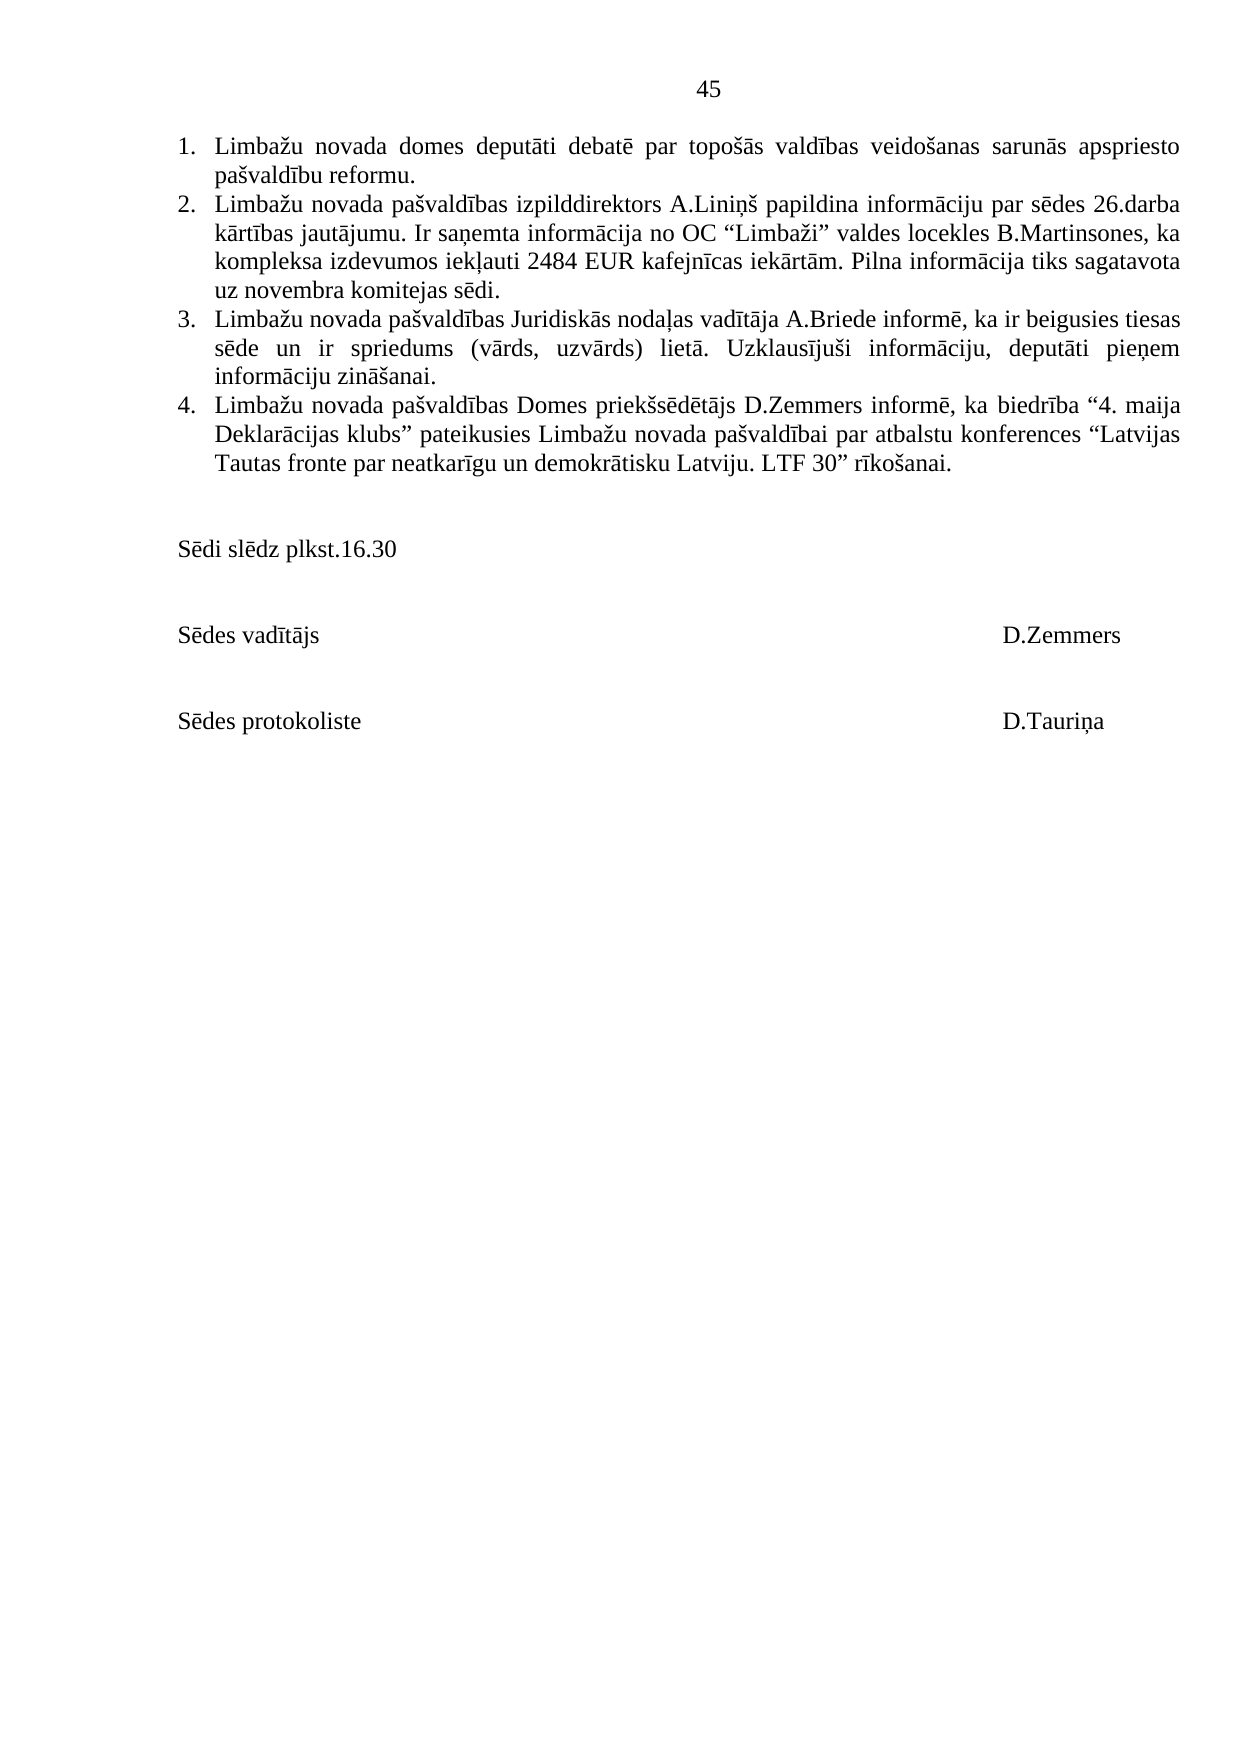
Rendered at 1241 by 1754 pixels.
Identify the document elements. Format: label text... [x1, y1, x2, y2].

list Limbažu novada pašvaldības izpilddirektors A.Liniņš papildina informāciju par sēdes 26.darba kārtības jautājumu. Ir saņemta informācija no OC “Limbaži” valdes locekles B.Martinsones, ka kompleksa izdevumos iekļauti 2484 EUR kafejnīcas iekārtām. Pilna informācija tiks sagatavota uz novembra komitejas sēdi. [177, 189, 1181, 304]
text Sēdes vadītājs D.Zemmers [177, 620, 1181, 649]
list Limbažu novada domes deputāti debatē par topošās valdības veidošanas sarunās apspriesto pašvaldību reformu. [177, 131, 1181, 189]
text Sēdi slēdz plkst.16.30 [177, 534, 1181, 563]
list Limbažu novada pašvaldības Juridiskās nodaļas vadītāja A.Briede informē, ka ir beigusies tiesas sēde un ir spriedums (vārds, uzvārds) lietā. Uzklausījuši informāciju, deputāti pieņem informāciju zināšanai. [177, 304, 1181, 390]
text Sēdes protokoliste D.Tauriņa [177, 706, 1181, 735]
list Limbažu novada pašvaldības Domes priekšsēdētājs D.Zemmers informē, ka biedrība “4. maija Deklarācijas klubs” pateikusies Limbažu novada pašvaldībai par atbalstu konferences “Latvijas Tautas fronte par neatkarīgu un demokrātisku Latviju. LTF 30” rīkošanai. [177, 390, 1181, 476]
